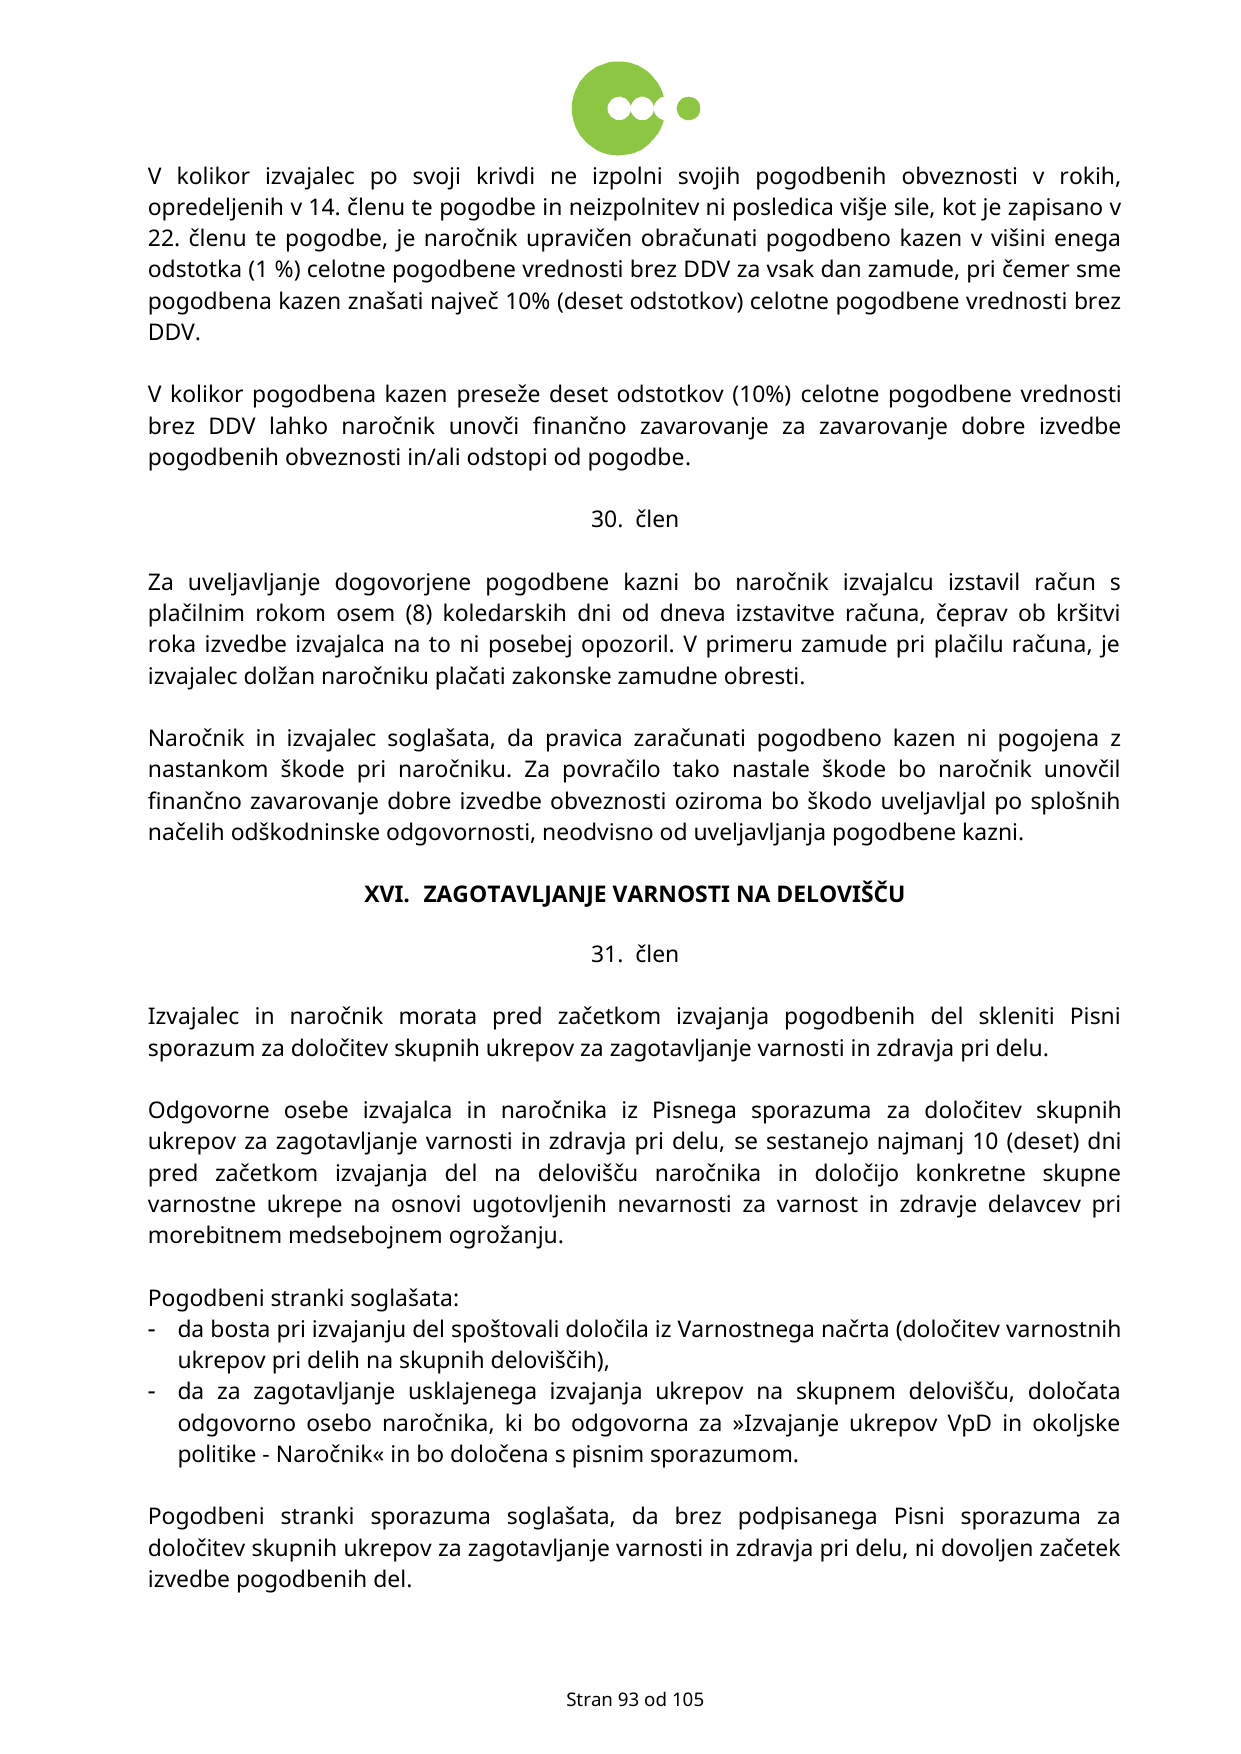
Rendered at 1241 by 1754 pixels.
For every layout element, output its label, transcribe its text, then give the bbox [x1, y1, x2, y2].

list ZAGOTAVLJANJE VARNOSTI NA DELOVIŠČU [148, 878, 1122, 910]
text Naročnik in izvajalec soglašata, da pravica zaračunati pogodbeno kazen ni pogojena z nastankom škode pri naročniku. Za povračilo tako nastale škode bo naročnik unovčil finančno zavarovanje dobre izvedbe obveznosti oziroma bo škodo uveljavljal po splošnih načelih odškodninske odgovornosti, neodvisno od uveljavljanja pogodbene kazni. [148, 722, 1122, 847]
text Pogodbeni stranki soglašata: [148, 1281, 1122, 1313]
text V kolikor izvajalec po svoji krivdi ne izpolni svojih pogodbenih obveznosti v rokih, opredeljenih v 14. členu te pogodbe in neizpolnitev ni posledica višje sile, kot je zapisano v 22. členu te pogodbe, je naročnik upravičen obračunati pogodbeno kazen v višini enega odstotka (1 %) celotne pogodbene vrednosti brez DDV za vsak dan zamude, pri čemer sme pogodbena kazen znašati največ 10% (deset odstotkov) celotne pogodbene vrednosti brez DDV. [148, 160, 1122, 347]
text V kolikor pogodbena kazen preseže deset odstotkov (10%) celotne pogodbene vrednosti brez DDV lahko naročnik unovči finančno zavarovanje za zavarovanje dobre izvedbe pogodbenih obveznosti in/ali odstopi od pogodbe. [148, 378, 1122, 472]
list člen [148, 503, 1122, 535]
list da bosta pri izvajanju del spoštovali določila iz Varnostnega načrta (določitev varnostnih ukrepov pri delih na skupnih deloviščih), [148, 1313, 1122, 1375]
list da za zagotavljanje usklajenega izvajanja ukrepov na skupnem delovišču, določata odgovorno osebo naročnika, ki bo odgovorna za »Izvajanje ukrepov VpD in okoljske politike - Naročnik« in bo določena s pisnim sporazumom. [148, 1375, 1122, 1469]
text Odgovorne osebe izvajalca in naročnika iz Pisnega sporazuma za določitev skupnih ukrepov za zagotavljanje varnosti in zdravja pri delu, se sestanejo najmanj 10 (deset) dni pred začetkom izvajanja del na delovišču naročnika in določijo konkretne skupne varnostne ukrepe na osnovi ugotovljenih nevarnosti za varnost in zdravje delavcev pri morebitnem medsebojnem ogrožanju. [148, 1094, 1122, 1250]
list člen [148, 938, 1122, 969]
text Izvajalec in naročnik morata pred začetkom izvajanja pogodbenih del skleniti Pisni sporazum za določitev skupnih ukrepov za zagotavljanje varnosti in zdravja pri delu. [148, 1000, 1122, 1063]
text Pogodbeni stranki sporazuma soglašata, da brez podpisanega Pisni sporazuma za določitev skupnih ukrepov za zagotavljanje varnosti in zdravja pri delu, ni dovoljen začetek izvedbe pogodbenih del. [148, 1500, 1122, 1594]
text Za uveljavljanje dogovorjene pogodbene kazni bo naročnik izvajalcu izstavil račun s plačilnim rokom osem (8) koledarskih dni od dneva izstavitve računa, čeprav ob kršitvi roka izvedbe izvajalca na to ni posebej opozoril. V primeru zamude pri plačilu računa, je izvajalec dolžan naročniku plačati zakonske zamudne obresti. [148, 566, 1122, 691]
